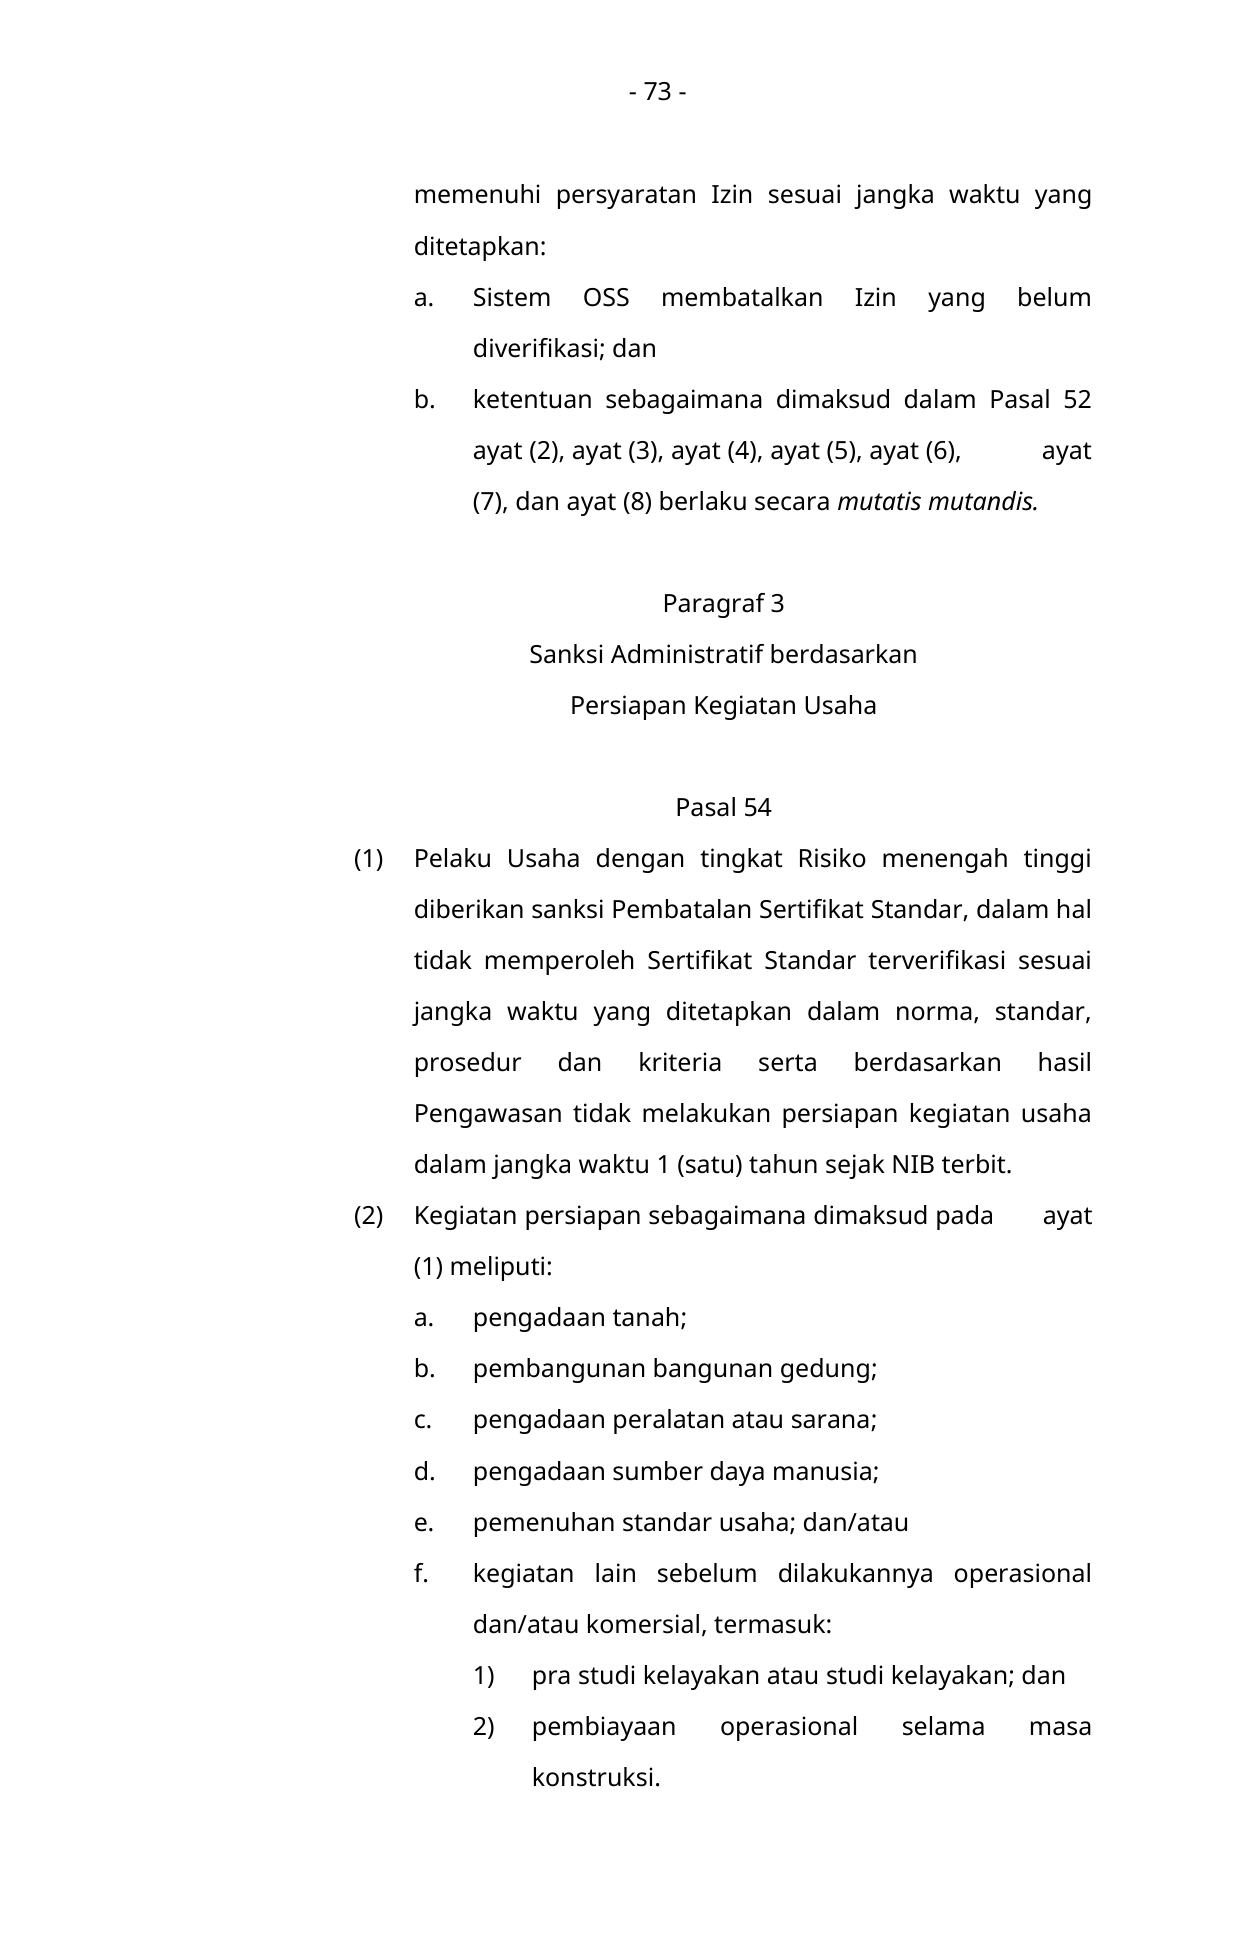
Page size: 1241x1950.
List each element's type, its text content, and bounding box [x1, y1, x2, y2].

list pembiayaan operasional selama masa konstruksi. [473, 1708, 1092, 1793]
subtitle Paragraf 3 [354, 586, 1092, 619]
list kegiatan lain sebelum dilakukannya operasional dan/atau komersial, termasuk: [413, 1555, 1092, 1640]
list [354, 177, 1092, 262]
list pengadaan peralatan atau sarana; [413, 1402, 1092, 1436]
list Pelaku Usaha dengan tingkat Risiko menengah tinggi diberikan sanksi Pembatalan Sertifikat Standar, dalam hal tidak memperoleh Sertifikat Standar terverifikasi sesuai jangka waktu yang ditetapkan dalam norma, standar, prosedur dan kriteria serta berdasarkan hasil Pengawasan tidak melakukan persiapan kegiatan usaha dalam jangka waktu 1 (satu) tahun sejak NIB terbit. [354, 841, 1092, 1181]
subtitle Sanksi Administratif berdasarkan [354, 637, 1092, 671]
list Kegiatan persiapan sebagaimana dimaksud pada ayat (1) meliputi: [354, 1198, 1092, 1283]
list pemenuhan standar usaha; dan/atau [413, 1504, 1092, 1538]
list pra studi kelayakan atau studi kelayakan; dan [473, 1657, 1092, 1691]
list pengadaan tanah; [413, 1300, 1092, 1334]
list ketentuan sebagaimana dimaksud dalam Pasal 52 ayat (2), ayat (3), ayat (4), ayat (5), ayat (6), ayat (7), dan ayat (8) berlaku secara mutatis mutandis. [413, 381, 1092, 517]
list Sistem OSS membatalkan Izin yang belum diverifikasi; dan [413, 279, 1092, 364]
subtitle Pasal 54 [354, 790, 1092, 824]
list pembangunan bangunan gedung; [413, 1351, 1092, 1385]
list pengadaan sumber daya manusia; [413, 1453, 1092, 1487]
subtitle Persiapan Kegiatan Usaha [354, 688, 1092, 722]
